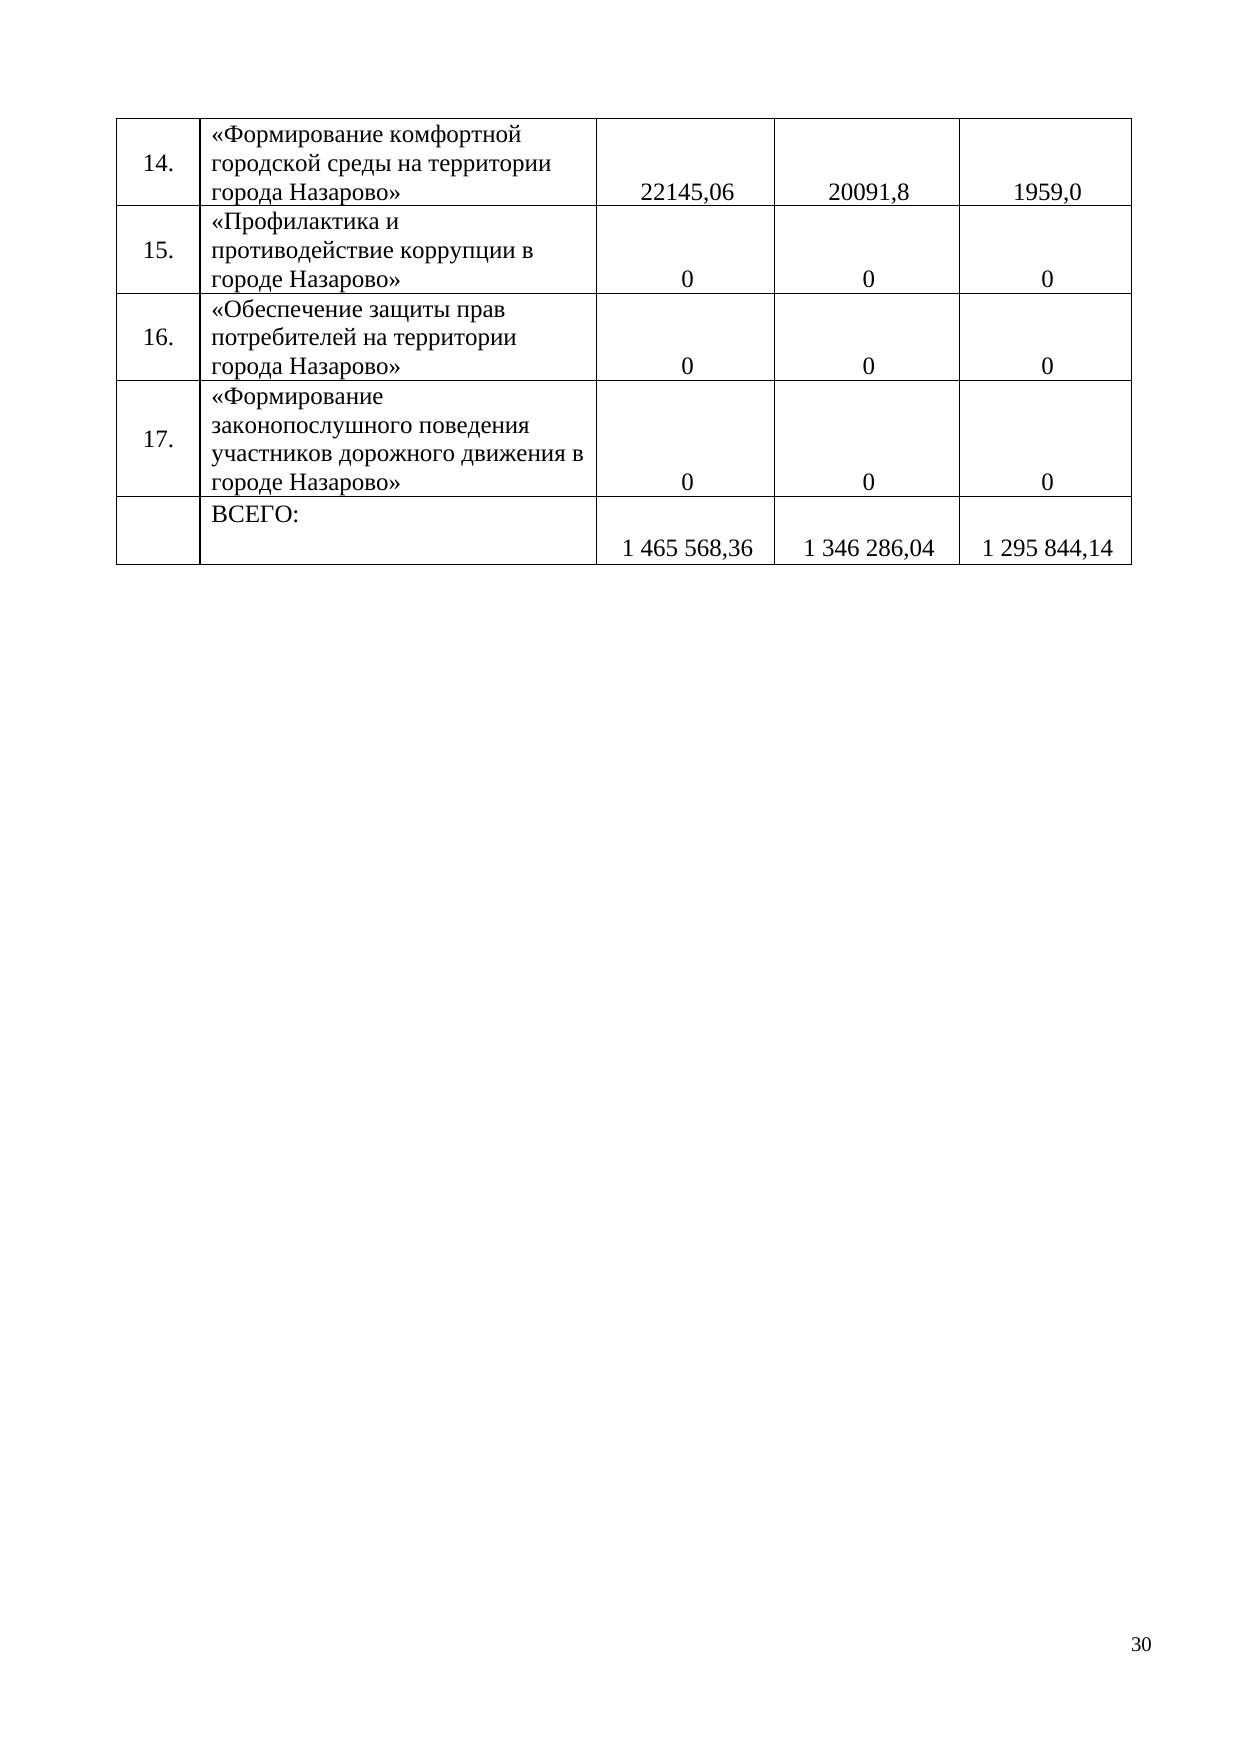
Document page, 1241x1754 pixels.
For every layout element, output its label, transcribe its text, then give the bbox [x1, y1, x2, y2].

table_cell 17. [117, 381, 199, 496]
table_cell [117, 531, 199, 563]
table_cell 0 [597, 381, 774, 496]
table_cell «Профилактика и противодействие коррупции в городе Назарово» [201, 206, 596, 293]
table_cell [960, 497, 1131, 531]
table_cell 0 [597, 294, 774, 380]
table_cell [597, 497, 774, 531]
table_cell 14. [117, 119, 199, 205]
table_cell [201, 531, 596, 563]
table_cell 0 [597, 206, 774, 293]
table_cell 0 [960, 294, 1131, 380]
table_cell 1 295 844,14 [960, 531, 1131, 563]
table_cell 1 465 568,36 [597, 531, 774, 563]
table_cell 20091,8 [775, 119, 959, 205]
table_cell «Формирование комфортной городской среды на территории города Назарово» [201, 119, 596, 205]
table_cell [775, 497, 959, 531]
table_cell 22145,06 [597, 119, 774, 205]
table_cell 1959,0 [960, 119, 1131, 205]
table_cell 15. [117, 206, 199, 293]
table_cell 0 [775, 206, 959, 293]
table_cell [117, 497, 199, 531]
table_cell «Формирование законопослушного поведения участников дорожного движения в городе Назарово» [201, 381, 596, 496]
table_cell 0 [960, 381, 1131, 496]
table_cell 1 346 286,04 [775, 531, 959, 563]
table_cell 0 [775, 294, 959, 380]
table_cell 0 [775, 381, 959, 496]
table_cell 16. [117, 294, 199, 380]
table_cell 0 [960, 206, 1131, 293]
table_cell ВСЕГО: [201, 497, 596, 531]
table_cell «Обеспечение защиты прав потребителей на территории города Назарово» [201, 294, 596, 380]
